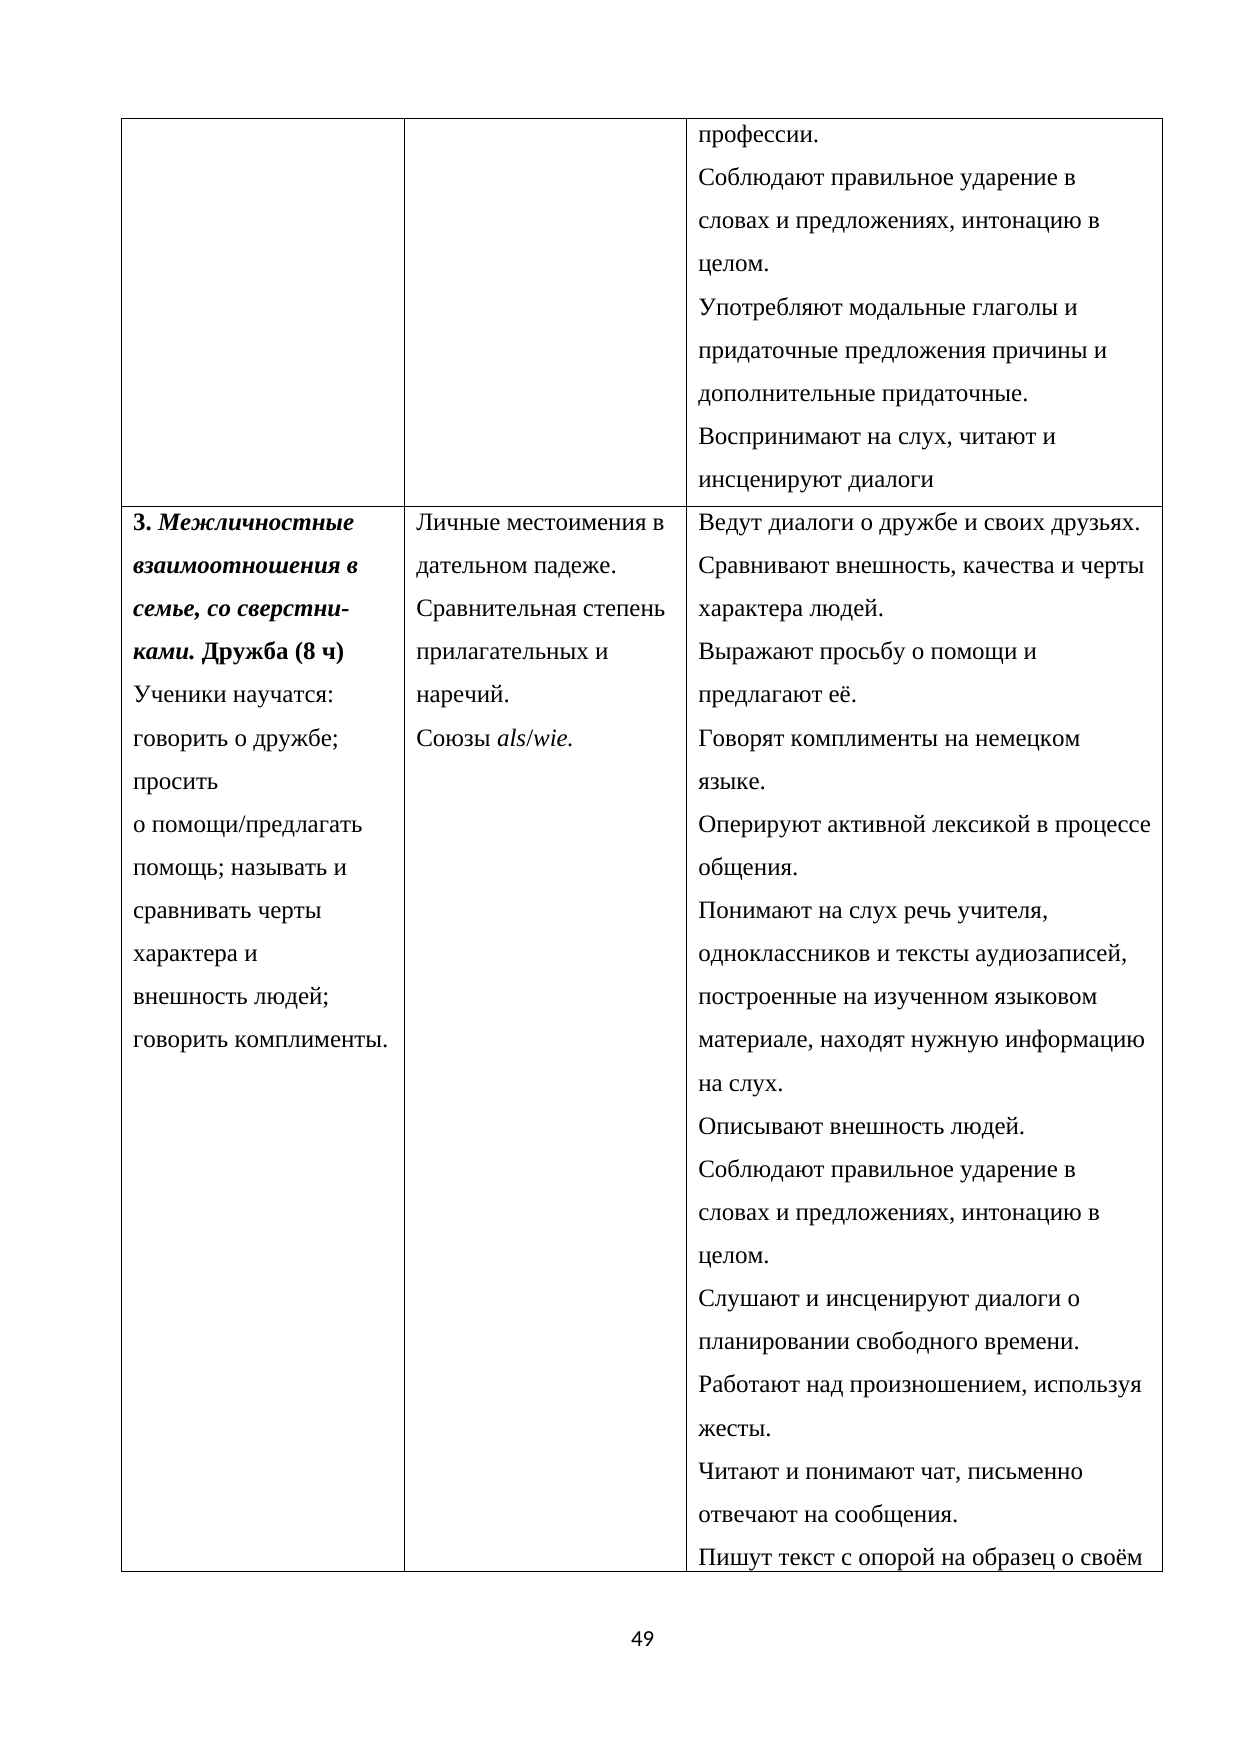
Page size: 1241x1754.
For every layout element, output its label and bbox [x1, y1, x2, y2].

table_cell [405, 119, 686, 506]
table_cell [122, 119, 404, 506]
table_cell [687, 507, 1162, 1571]
table_cell [405, 507, 686, 1571]
table_cell [687, 119, 1162, 506]
table_cell [122, 507, 404, 1571]
